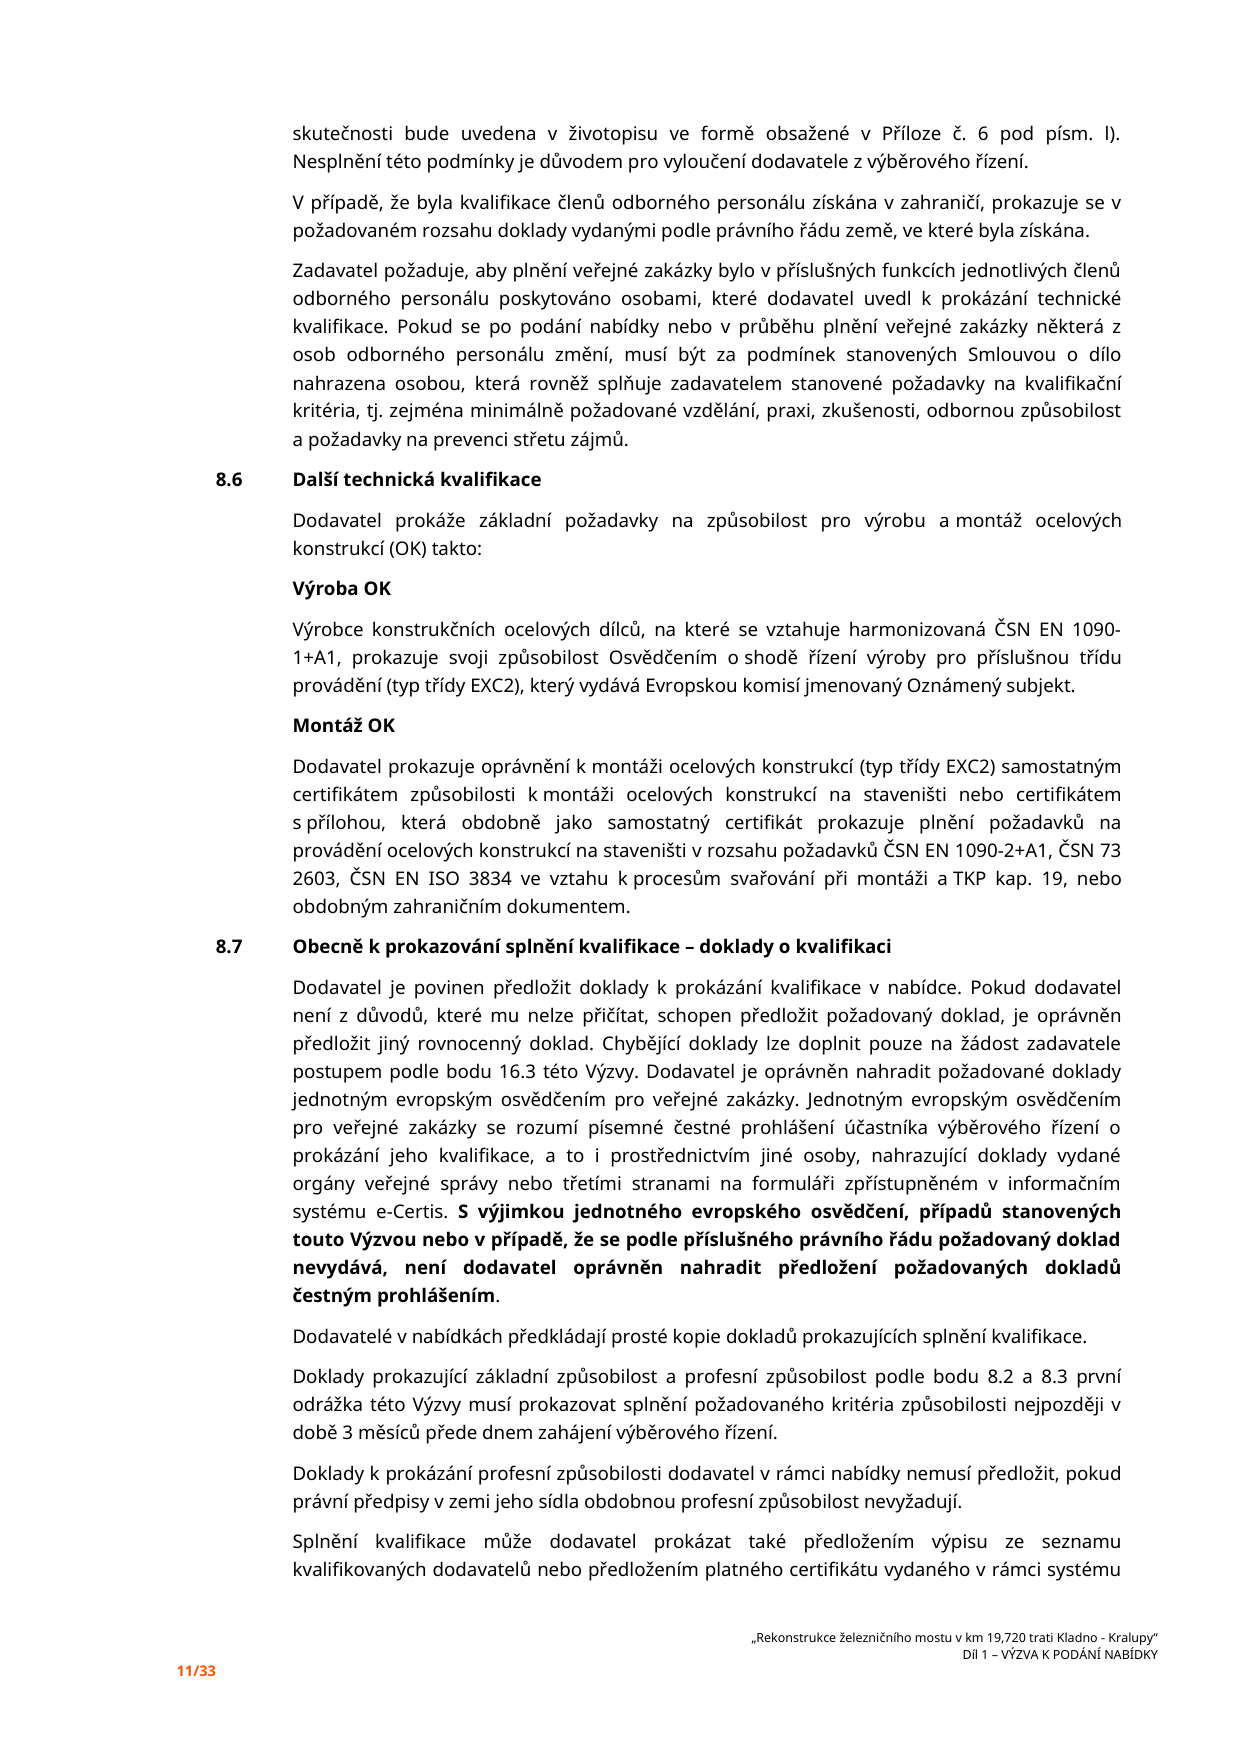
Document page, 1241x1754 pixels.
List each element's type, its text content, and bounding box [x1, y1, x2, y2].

text Dodavatel prokáže základní požadavky na způsobilost pro výrobu a montáž ocelových konstrukcí (OK) takto: [292, 507, 1122, 560]
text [292, 1528, 1122, 1582]
text V případě, že byla kvalifikace členů odborného personálu získána v zahraničí, prokazuje se v požadovaném rozsahu doklady vydanými podle právního řádu země, ve které byla získána. [292, 189, 1122, 243]
text Dodavatelé v nabídkách předkládají prosté kopie dokladů prokazujících splnění kvalifikace. [292, 1323, 1122, 1348]
text Doklady k prokázání profesní způsobilosti dodavatel v rámci nabídky nemusí předložit, pokud právní předpisy v zemi jeho sídla obdobnou profesní způsobilost nevyžadují. [292, 1460, 1122, 1513]
text Dodavatel prokazuje oprávnění k montáži ocelových konstrukcí (typ třídy EXC2) samostatným certifikátem způsobilosti k montáži ocelových konstrukcí na staveništi nebo certifikátem s přílohou, která obdobně jako samostatný certifikát prokazuje plnění požadavků na provádění ocelových konstrukcí na staveništi v rozsahu požadavků ČSN EN 1090-2+A1, ČSN 73 2603, ČSN EN ISO 3834 ve vztahu k procesům svařování při montáži a TKP kap. 19, nebo obdobným zahraničním dokumentem. [292, 753, 1122, 919]
text Zadavatel požaduje, aby plnění veřejné zakázky bylo v příslušných funkcích jednotlivých členů odborného personálu poskytováno osobami, které dodavatel uvedl k prokázání technické kvalifikace. Pokud se po podání nabídky nebo v průběhu plnění veřejné zakázky některá z osob odborného personálu změní, musí být za podmínek stanovených Smlouvou o dílo nahrazena osobou, která rovněž splňuje zadavatelem stanovené požadavky na kvalifikační kritéria, tj. zejména minimálně požadované vzdělání, praxi, zkušenosti, odbornou způsobilost a požadavky na prevenci střetu zájmů. [292, 258, 1122, 451]
text Výrobce konstrukčních ocelových dílců, na které se vztahuje harmonizovaná ČSN EN 1090-1+A1, prokazuje svoji způsobilost Osvědčením o shodě řízení výroby pro příslušnou třídu provádění (typ třídy EXC2), který vydává Evropskou komisí jmenovaný Oznámený subjekt. [292, 616, 1122, 697]
text Výroba OK [292, 575, 1122, 601]
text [292, 121, 1122, 174]
text Montáž OK [292, 712, 1122, 738]
text Doklady prokazující základní způsobilost a profesní způsobilost podle bodu 8.2 a 8.3 první odrážka této Výzvy musí prokazovat splnění požadovaného kritéria způsobilosti nejpozději v době 3 měsíců přede dnem zahájení výběrového řízení. [292, 1363, 1122, 1445]
text Další technická kvalifikace [216, 466, 1122, 492]
text Obecně k prokazování splnění kvalifikace – doklady o kvalifikaci [216, 934, 1122, 959]
text Dodavatel je povinen předložit doklady k prokázání kvalifikace v nabídce. Pokud dodavatel není z důvodů, které mu nelze přičítat, schopen předložit požadovaný doklad, je oprávněn předložit jiný rovnocenný doklad. Chybějící doklady lze doplnit pouze na žádost zadavatele postupem podle bodu 16.3 této Výzvy. Dodavatel je oprávněn nahradit požadované doklady jednotným evropským osvědčením pro veřejné zakázky. Jednotným evropským osvědčením pro veřejné zakázky se rozumí písemné čestné prohlášení účastníka výběrového řízení o prokázání jeho kvalifikace, a to i prostřednictvím jiné osoby, nahrazující doklady vydané orgány veřejné správy nebo třetími stranami na formuláři zpřístupněném v informačním systému e-Certis. S výjimkou jednotného evropského osvědčení, případů stanovených touto Výzvou nebo v případě, že se podle příslušného právního řádu požadovaný doklad nevydává, není dodavatel oprávněn nahradit předložení požadovaných dokladů čestným prohlášením. [292, 974, 1122, 1308]
